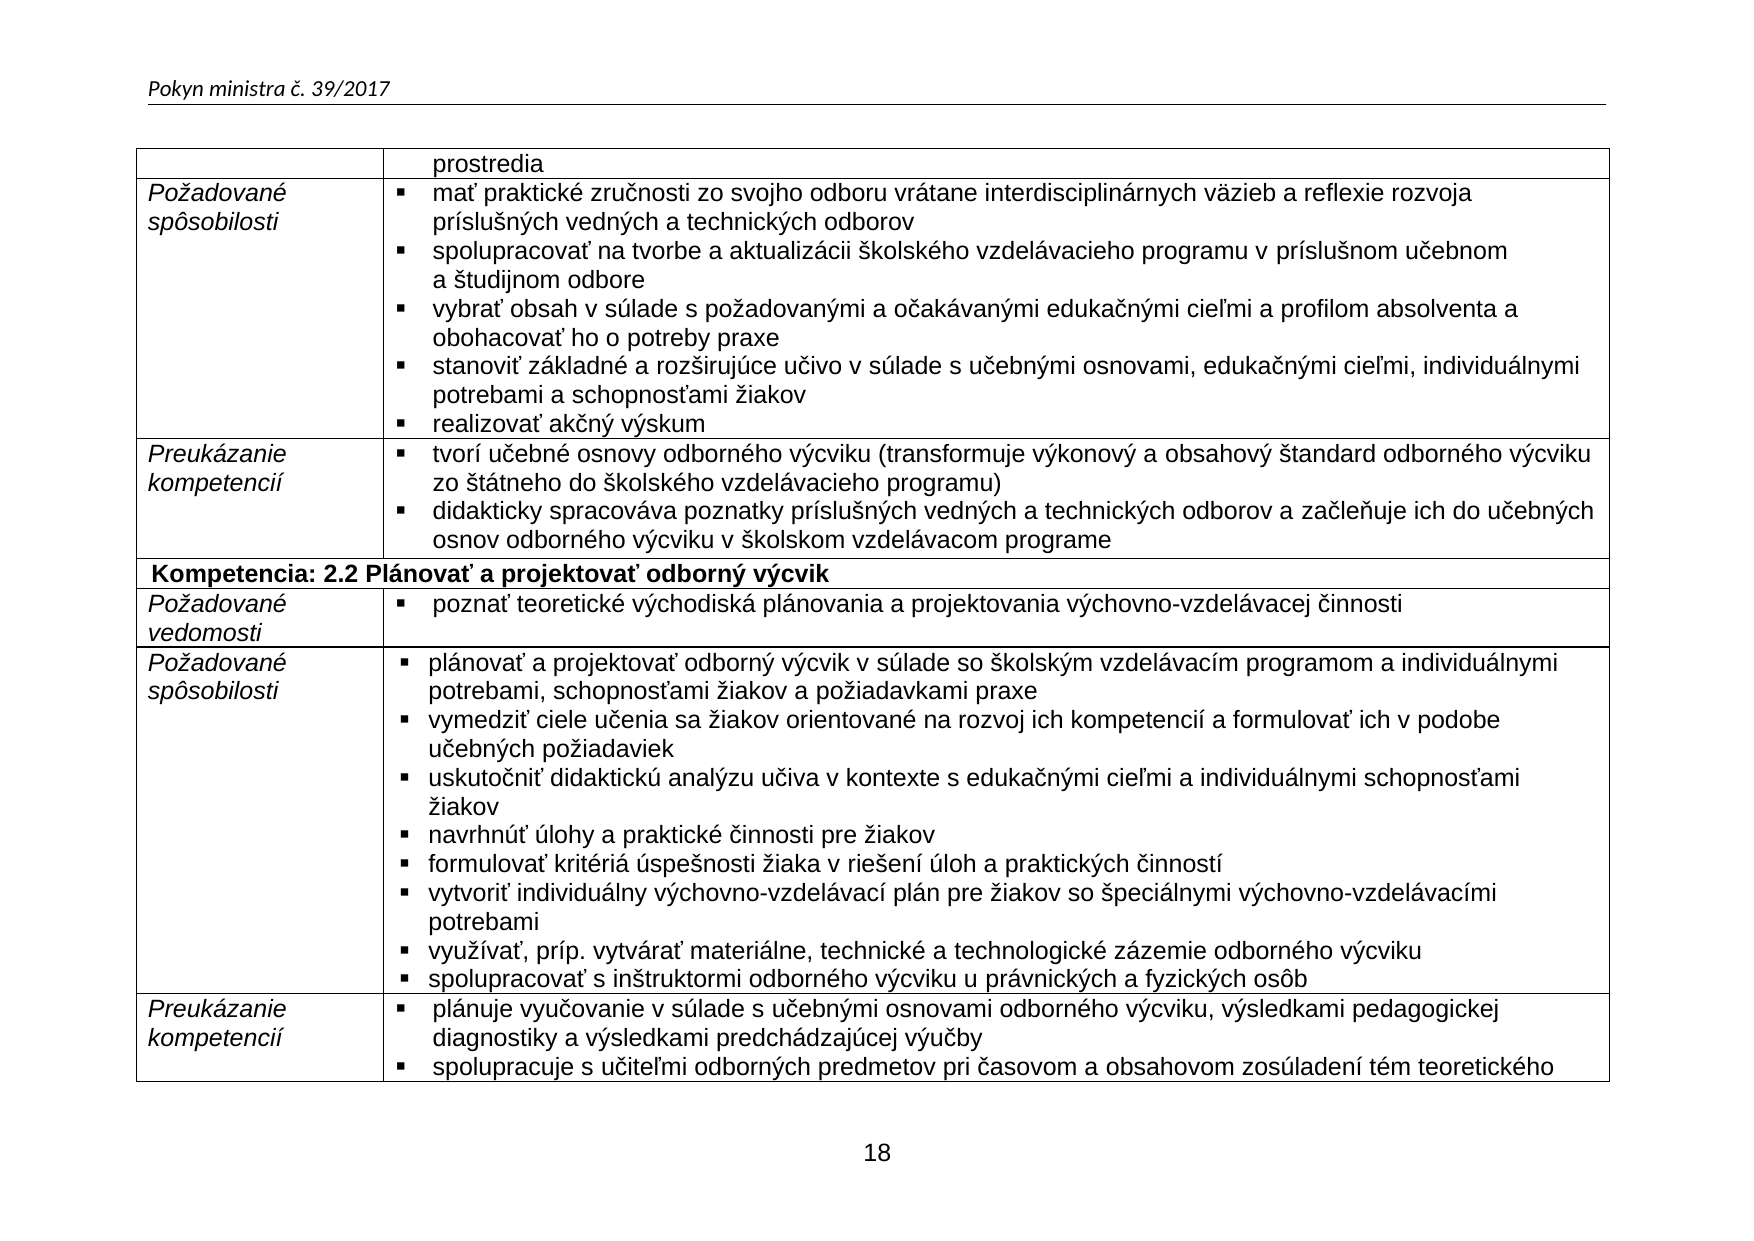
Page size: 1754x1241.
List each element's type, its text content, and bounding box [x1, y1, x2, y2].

table_cell Požadované spôsobilosti [137, 648, 383, 993]
table_cell Požadované vedomosti [137, 589, 383, 646]
table_cell plánovať a projektovať odborný výcvik v súlade so školským vzdelávacím programom a individuálnymi potrebami, schopnosťami žiakov a požiadavkami praxe vymedziť ciele učenia sa žiakov orientované na rozvoj ich kompetencií a formulovať ich v podobe učebných požiadaviek uskutočniť didaktickú analýzu učiva v kontexte s edukačnými cieľmi a individuálnymi schopnosťami žiakov navrhnúť úlohy a praktické činnosti pre žiakov formulovať kritériá úspešnosti žiaka v riešení úloh a praktických činností vytvoriť individuálny výchovno-vzdelávací plán pre žiakov so špeciálnymi výchovno-vzdelávacími potrebami využívať, príp. vytvárať materiálne, technické a technologické zázemie odborného výcviku spolupracovať s inštruktormi odborného výcviku u právnických a fyzických osôb [384, 648, 1609, 993]
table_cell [137, 149, 383, 177]
table_cell mať praktické zručnosti zo svojho odboru vrátane interdisciplinárnych väzieb a reflexie rozvoja príslušných vedných a technických odborov spolupracovať na tvorbe a aktualizácii školského vzdelávacieho programu v príslušnom učebnom a študijnom odbore vybrať obsah v súlade s požadovanými a očakávanými edukačnými cieľmi a profilom absolventa a obohacovať ho o potreby praxe stanoviť základné a rozširujúce učivo v súlade s učebnými osnovami, edukačnými cieľmi, individuálnymi potrebami a schopnosťami žiakov realizovať akčný výskum [384, 179, 1609, 438]
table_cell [384, 994, 1609, 1081]
table_cell tvorí učebné osnovy odborného výcviku (transformuje výkonový a obsahový štandard odborného výcviku zo štátneho do školského vzdelávacieho programu) didakticky spracováva poznatky príslušných vedných a technických odborov a začleňuje ich do učebných osnov odborného výcviku v školskom vzdelávacom programe [384, 439, 1609, 558]
table_cell poznať teoretické východiská plánovania a projektovania výchovno-vzdelávacej činnosti [384, 589, 1609, 646]
table_cell Preukázanie kompetencií [137, 439, 383, 558]
table_cell Požadované spôsobilosti [137, 179, 383, 438]
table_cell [384, 149, 1609, 177]
table_cell Kompetencia: 2.2 Plánovať a projektovať odborný výcvik [137, 559, 1609, 588]
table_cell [137, 994, 383, 1081]
